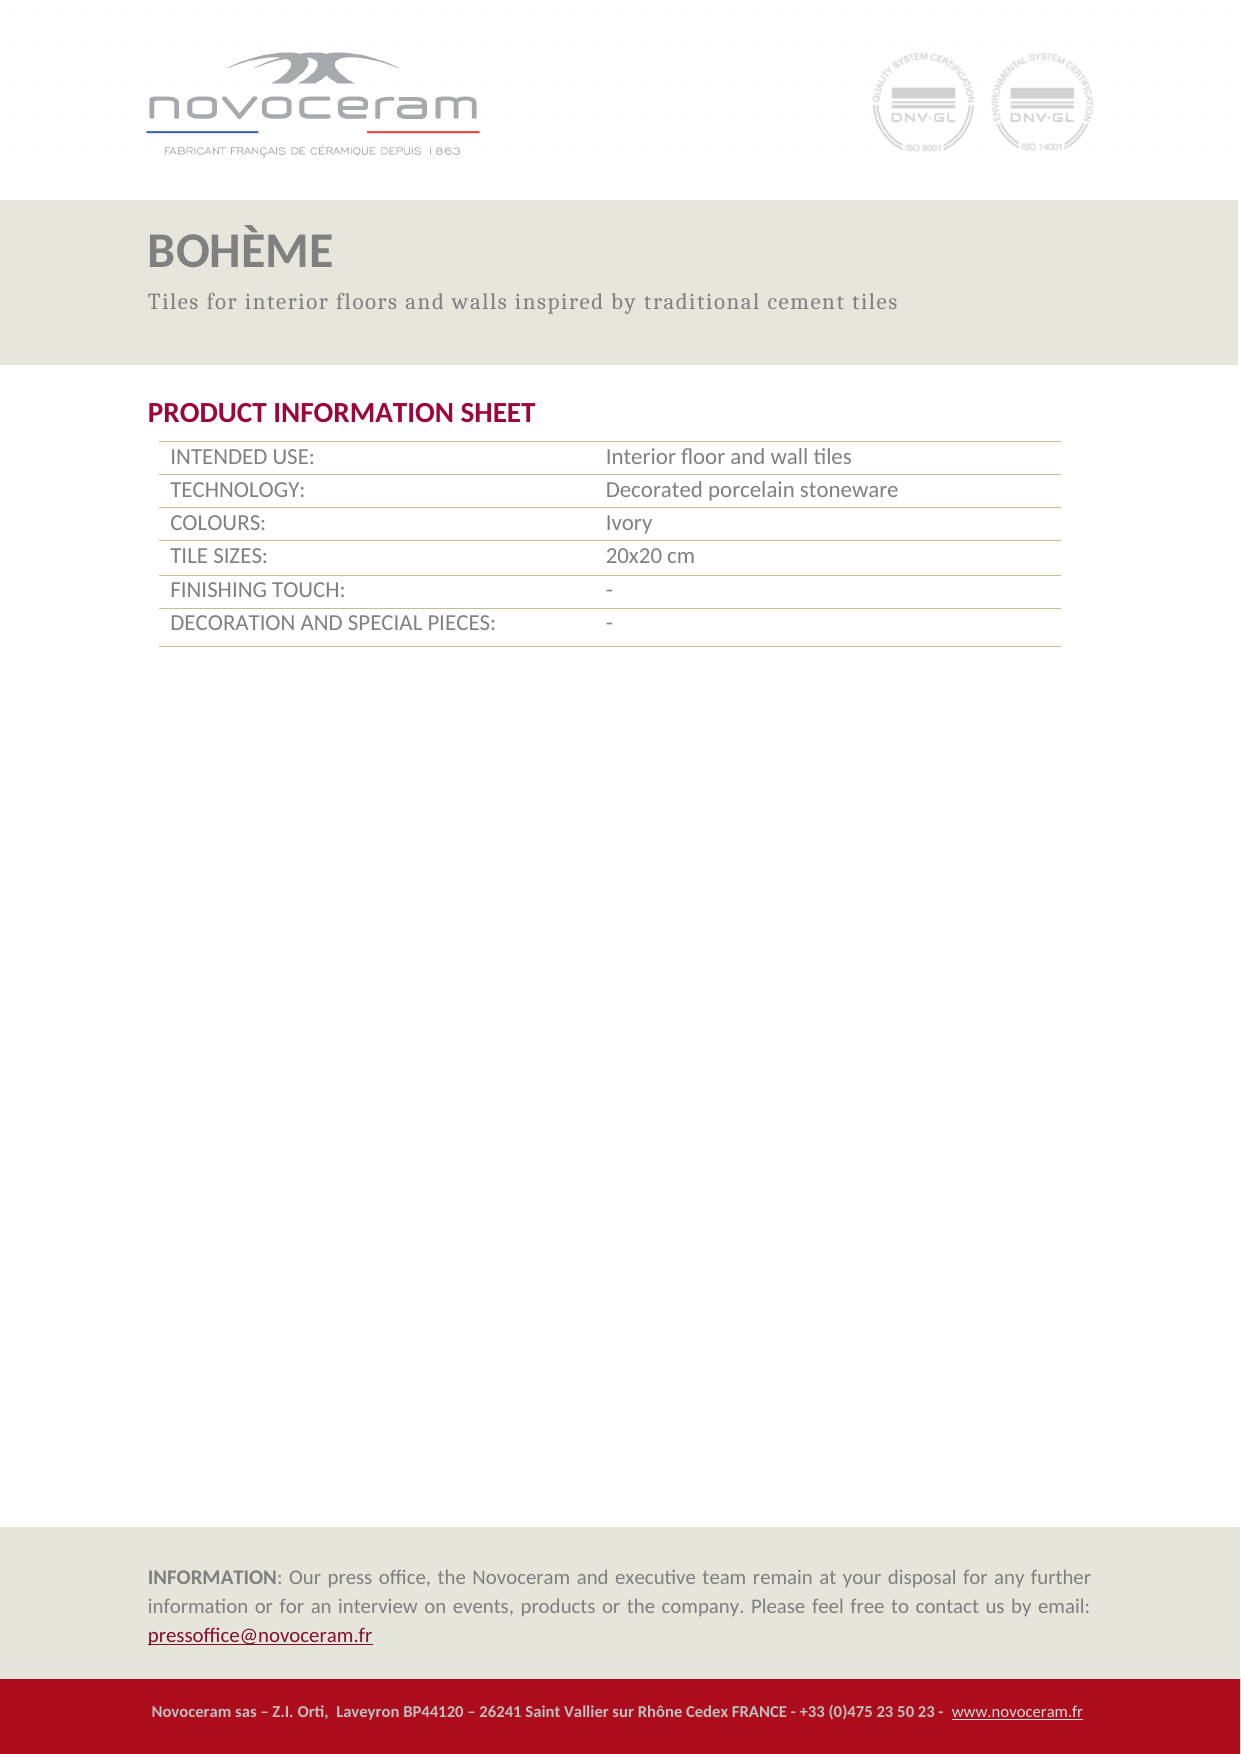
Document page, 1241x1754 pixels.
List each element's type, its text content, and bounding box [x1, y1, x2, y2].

table_cell - [594, 576, 1061, 607]
table_cell 20x20 cm [594, 541, 1061, 574]
subtitle Tiles for interior floors and walls inspired by traditional cement tiles [148, 289, 1092, 315]
table_cell TECHNOLOGY: [159, 475, 594, 507]
subtitle PRODUCT INFORMATION SHEET [148, 394, 1092, 429]
table_header Interior floor and wall tiles [594, 442, 1061, 474]
table_cell Decorated porcelain stoneware [594, 475, 1061, 507]
title BOHÈME [148, 218, 1092, 279]
table_cell COLOURS: [159, 508, 594, 540]
picture [0, 200, 1238, 365]
table_cell - [594, 609, 1061, 646]
table_header INTENDED USE: [159, 442, 594, 474]
table_cell TILE SIZES: [159, 541, 594, 574]
table_cell Ivory [594, 508, 1061, 540]
picture [0, 0, 1241, 191]
picture [0, 1527, 1241, 1679]
table_cell DECORATION AND SPECIAL PIECES: [159, 609, 594, 646]
table_cell FINISHING TOUCH: [159, 576, 594, 607]
